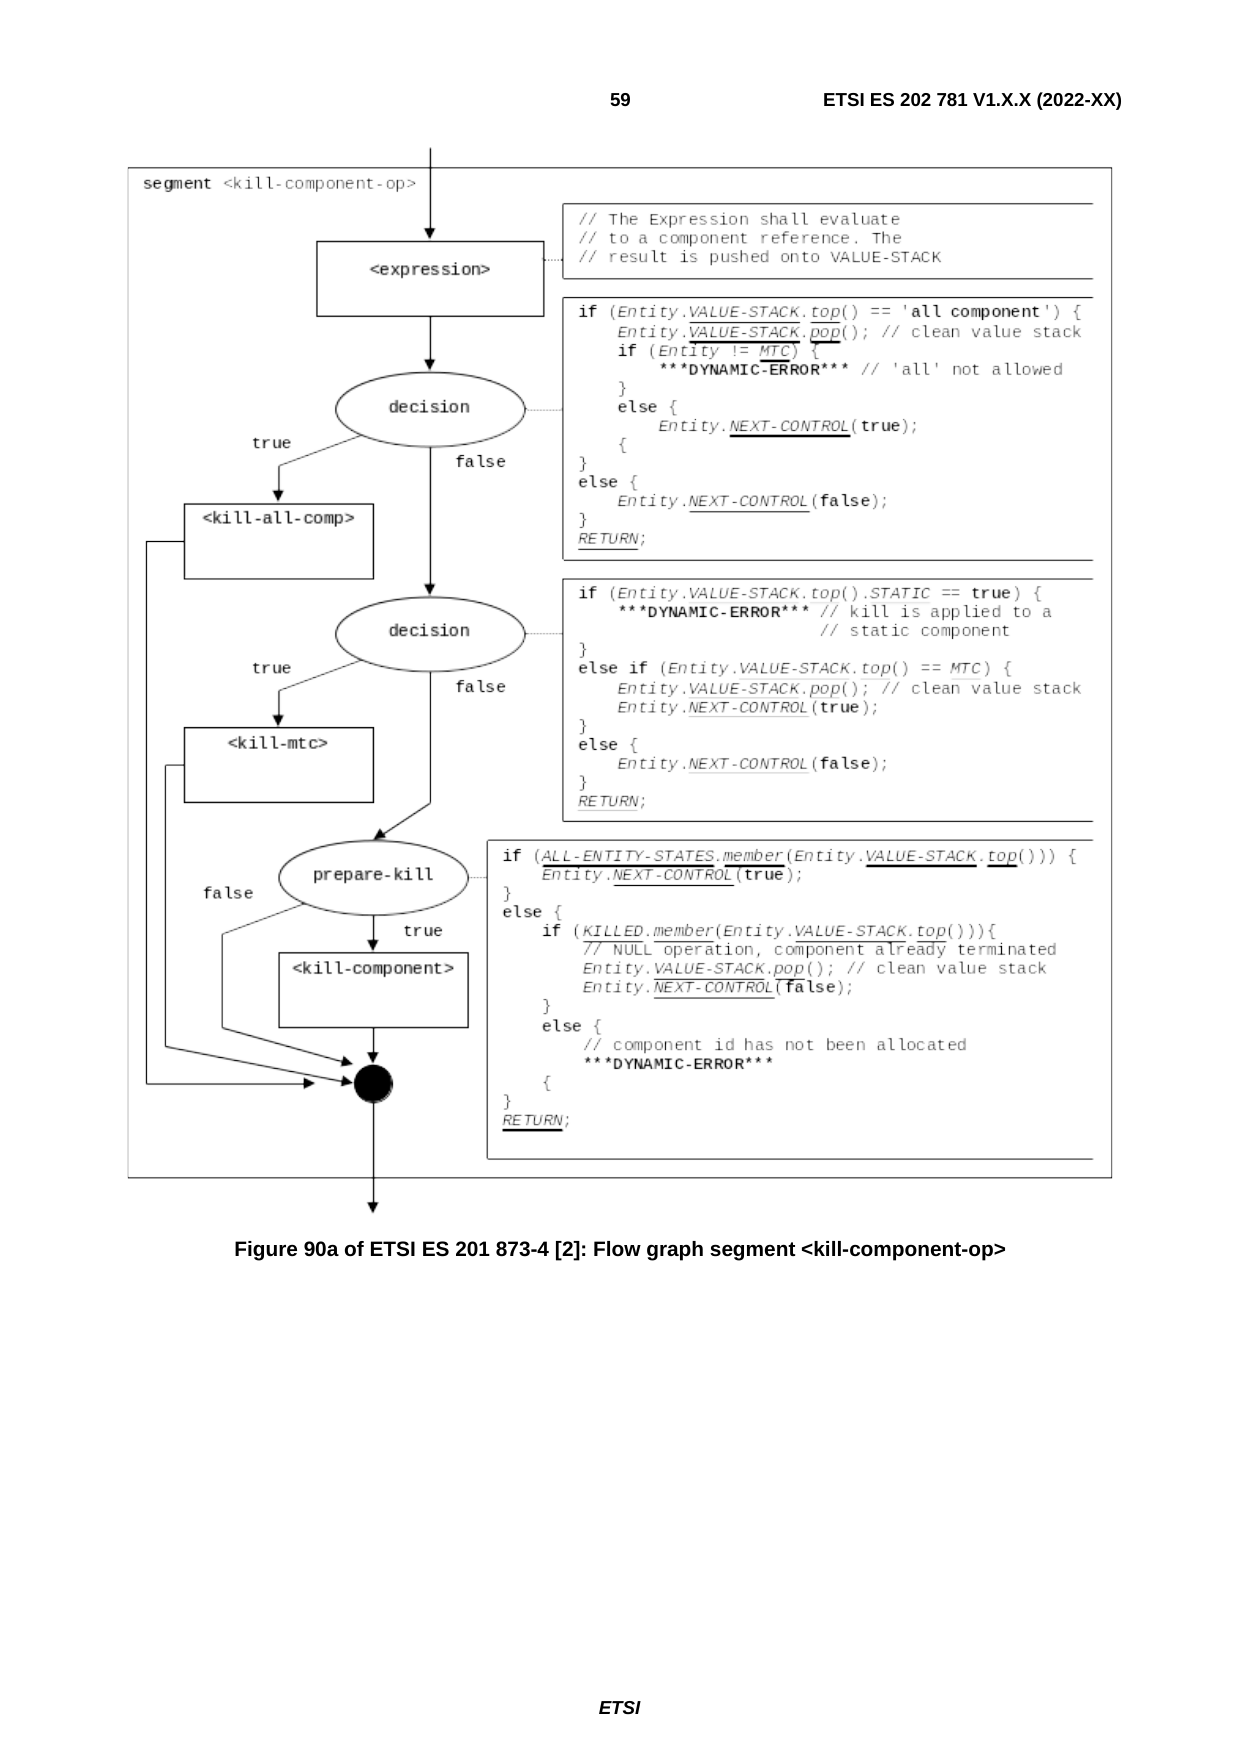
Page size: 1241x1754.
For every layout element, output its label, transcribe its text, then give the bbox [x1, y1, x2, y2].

text Figure 90a of ETSI ES 201 873-4 [2]: Flow graph segment <kill-component-op> [118, 1237, 1122, 1261]
